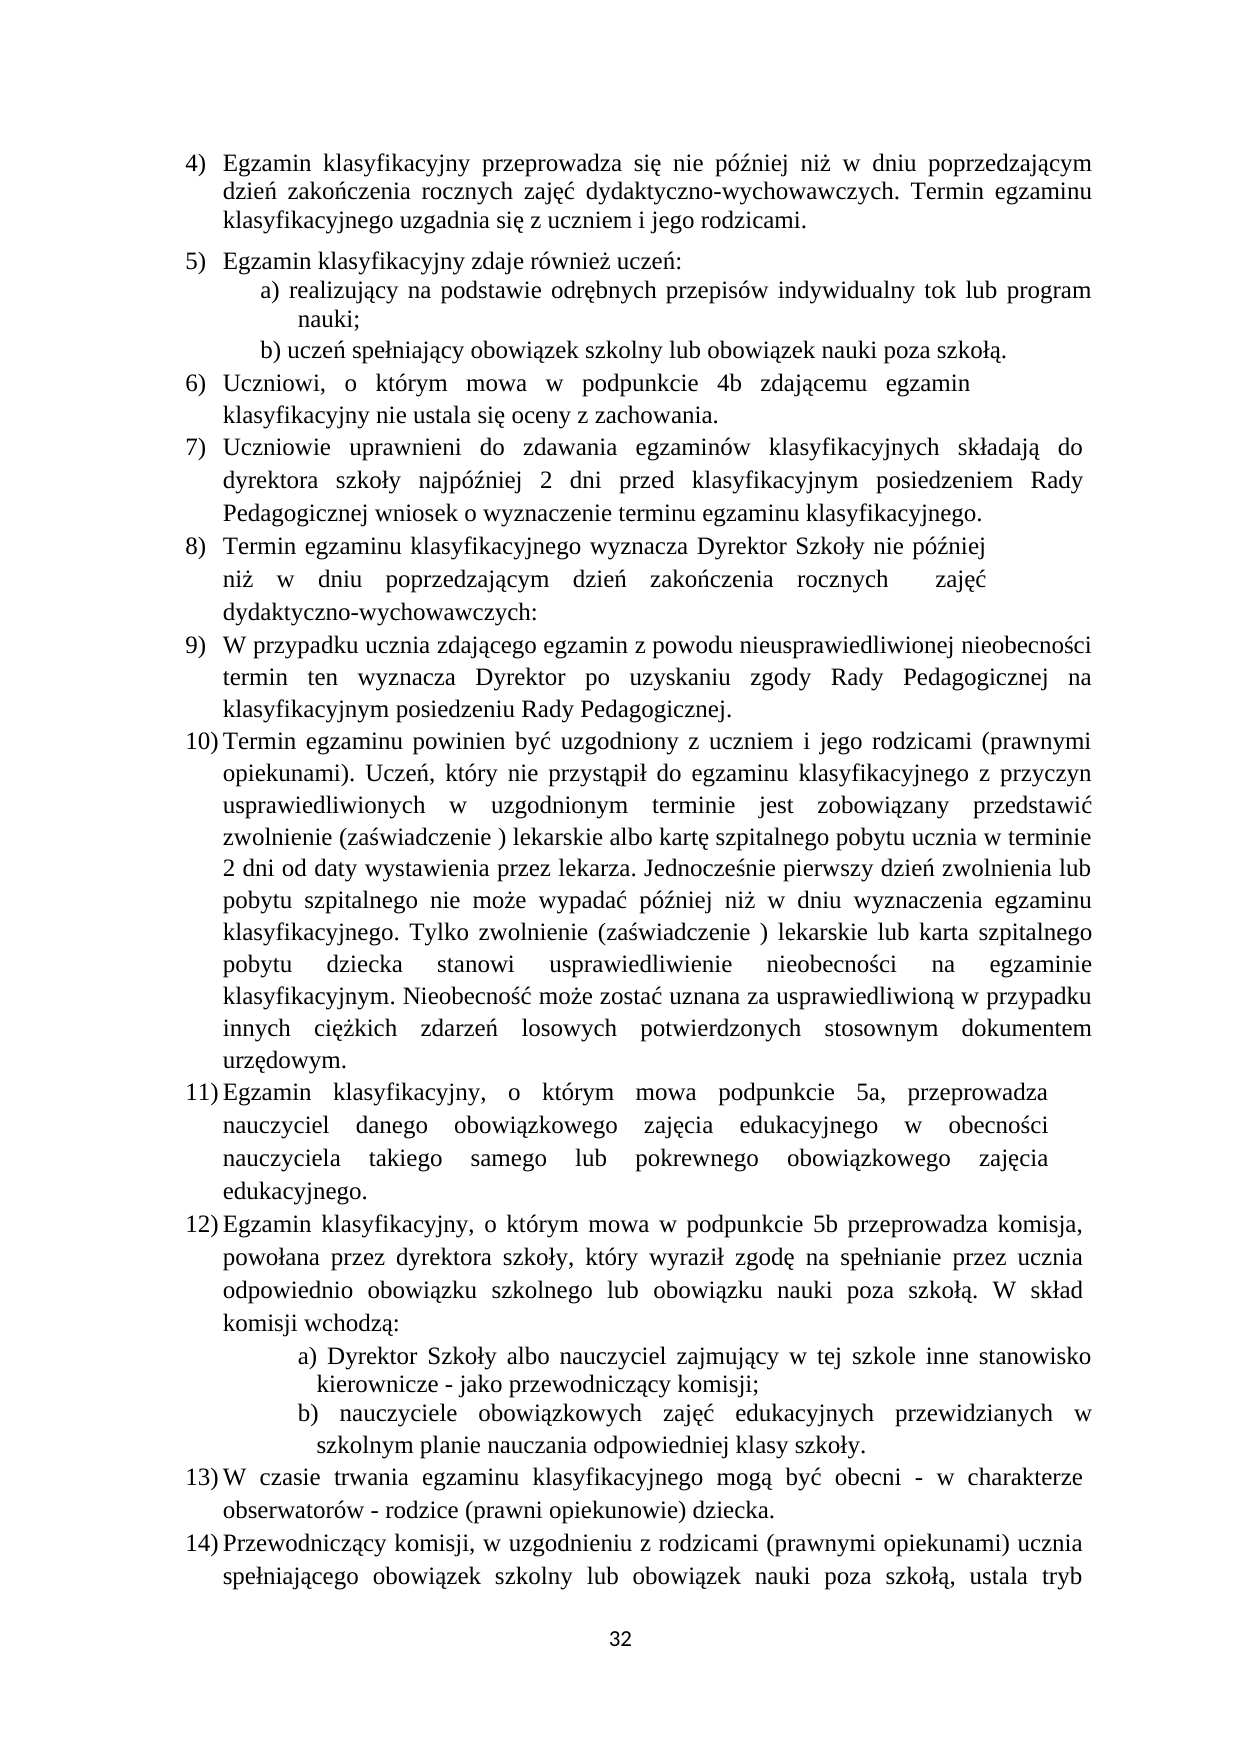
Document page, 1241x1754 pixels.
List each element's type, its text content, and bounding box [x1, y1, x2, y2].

text b) nauczyciele obowiązkowych zajęć edukacyjnych przewidzianych w szkolnym planie nauczania odpowiedniej klasy szkoły. [298, 1398, 1093, 1459]
list Termin egzaminu klasyfikacyjnego wyznacza Dyrektor Szkoły nie później niż w dniu poprzedzającym dzień zakończenia rocznych zajęć dydaktyczno-wychowawczych: [185, 531, 987, 626]
list Termin egzaminu powinien być uzgodniony z uczniem i jego rodzicami (prawnymi opiekunami). Uczeń, który nie przystąpił do egzaminu klasyfikacyjnego z przyczyn usprawiedliwionych w uzgodnionym terminie jest zobowiązany przedstawić zwolnienie (zaświadczenie ) lekarskie albo kartę szpitalnego pobytu ucznia w terminie 2 dni od daty wystawienia przez lekarza. Jednocześnie pierwszy dzień zwolnienia lub pobytu szpitalnego nie może wypadać później niż w dniu wyznaczenia egzaminu klasyfikacyjnego. Tylko zwolnienie (zaświadczenie ) lekarskie lub karta szpitalnego pobytu dziecka stanowi usprawiedliwienie nieobecności na egzaminie klasyfikacyjnym. Nieobecność może zostać uznana za usprawiedliwioną w przypadku innych ciężkich zdarzeń losowych potwierdzonych stosownym dokumentem urzędowym. [185, 726, 1093, 1073]
text b) uczeń spełniający obowiązek szkolny lub obowiązek nauki poza szkołą. [260, 336, 1040, 364]
list W czasie trwania egzaminu klasyfikacyjnego mogą być obecni - w charakterze obserwatorów - rodzice (prawni opiekunowie) dziecka. [185, 1462, 1084, 1524]
list Egzamin klasyfikacyjny, o którym mowa w podpunkcie 5b przeprowadza komisja, powołana przez dyrektora szkoły, który wyraził zgodę na spełnianie przez ucznia odpowiednio obowiązku szkolnego lub obowiązku nauki poza szkołą. W skład komisji wchodzą: [185, 1209, 1084, 1337]
list Uczniowi, o którym mowa w podpunkcie 4b zdającemu egzamin klasyfikacyjny nie ustala się oceny z zachowania. [185, 368, 971, 429]
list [185, 1528, 1084, 1590]
list Uczniowie uprawnieni do zdawania egzaminów klasyfikacyjnych składają do dyrektora szkoły najpóźniej 2 dni przed klasyfikacyjnym posiedzeniem Rady Pedagogicznej wniosek o wyznaczenie terminu egzaminu klasyfikacyjnego. [185, 432, 1084, 527]
text a) realizujący na podstawie odrębnych przepisów indywidualny tok lub program nauki; [260, 275, 1093, 333]
list Egzamin klasyfikacyjny zdaje również uczeń: [185, 246, 1093, 275]
text a) Dyrektor Szkoły albo nauczyciel zajmujący w tej szkole inne stanowisko kierownicze - jako przewodniczący komisji; [298, 1341, 1093, 1398]
list Egzamin klasyfikacyjny, o którym mowa podpunkcie 5a, przeprowadza nauczyciel danego obowiązkowego zajęcia edukacyjnego w obecności nauczyciela takiego samego lub pokrewnego obowiązkowego zajęcia edukacyjnego. [185, 1077, 1049, 1204]
list W przypadku ucznia zdającego egzamin z powodu nieusprawiedliwionej nieobecności termin ten wyznacza Dyrektor po uzyskaniu zgody Rady Pedagogicznej na klasyfikacyjnym posiedzeniu Rady Pedagogicznej. [185, 630, 1093, 723]
list Egzamin klasyfikacyjny przeprowadza się nie później niż w dniu poprzedzającym dzień zakończenia rocznych zajęć dydaktyczno-wychowawczych. Termin egzaminu klasyfikacyjnego uzgadnia się z uczniem i jego rodzicami. [185, 148, 1093, 234]
